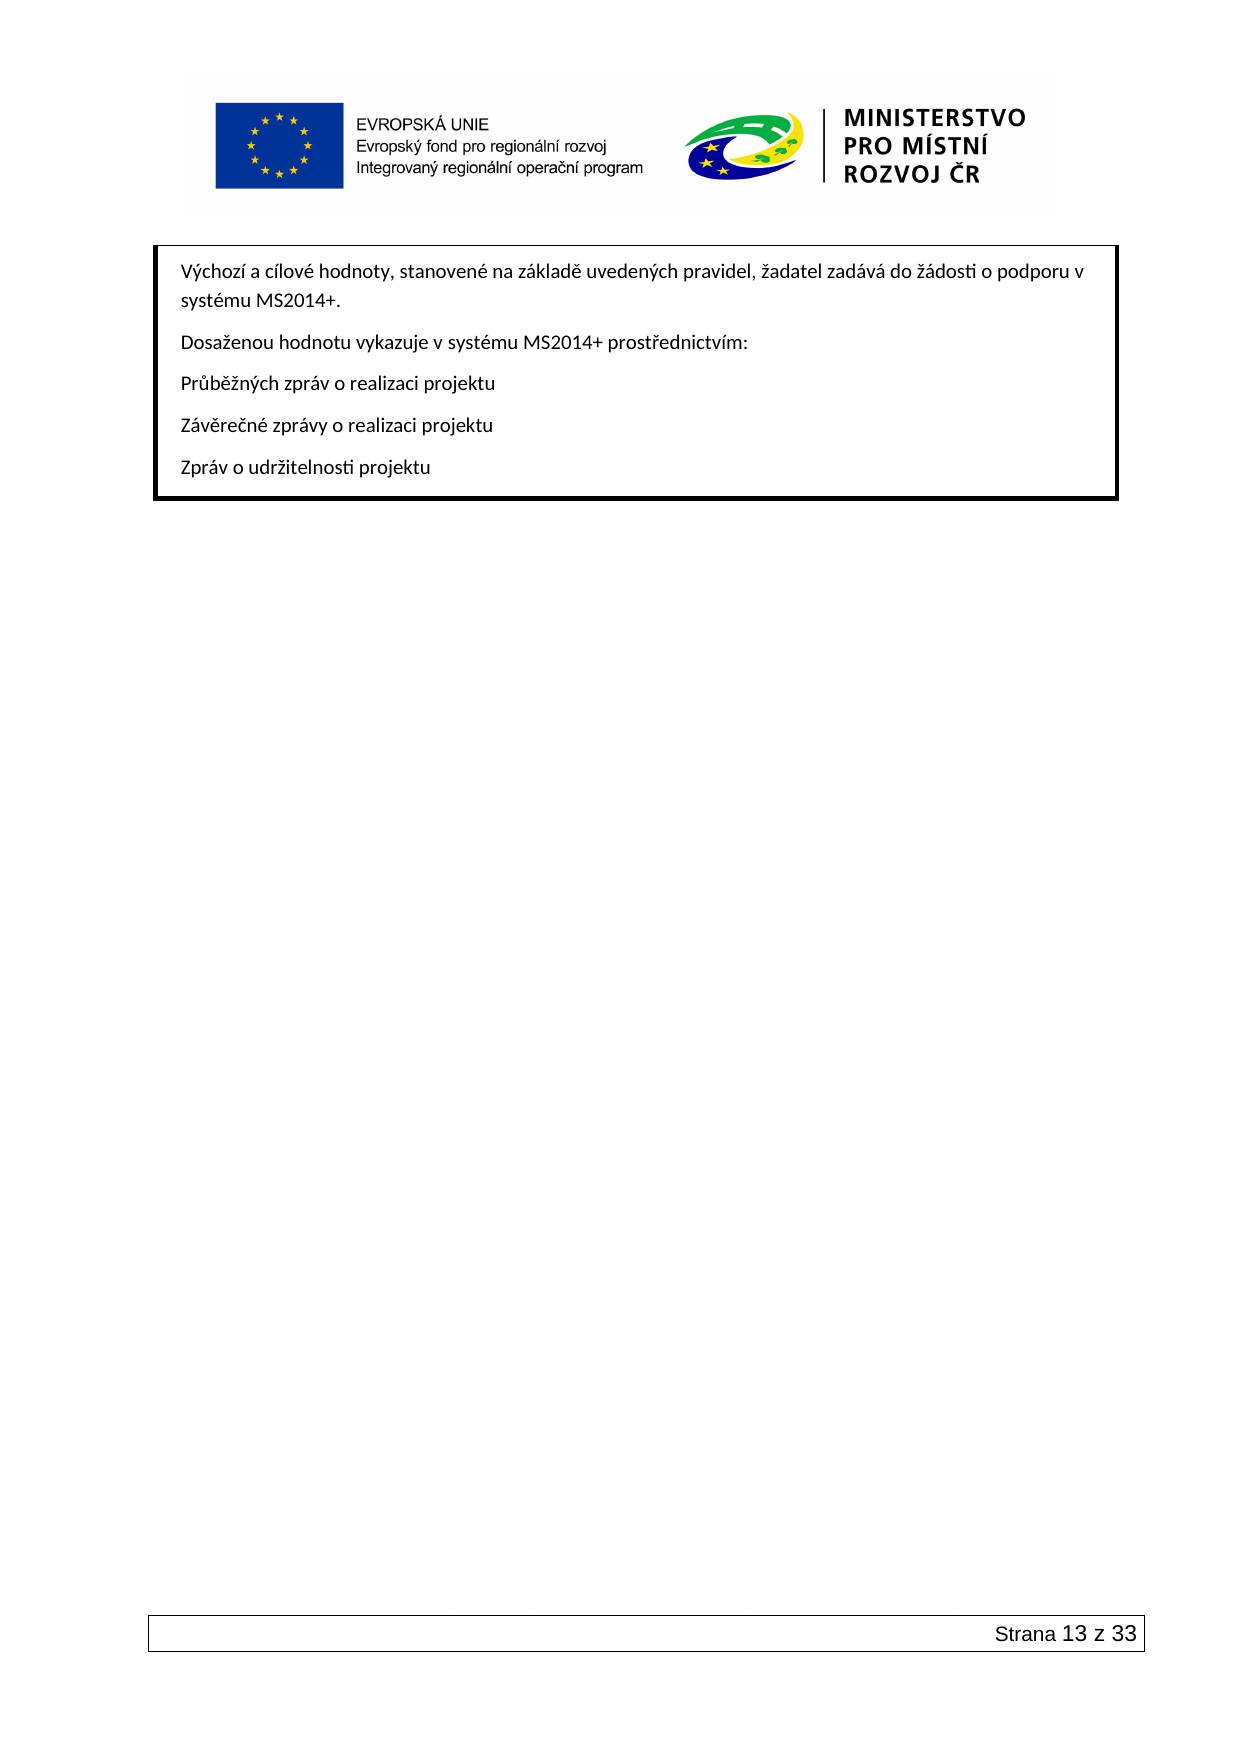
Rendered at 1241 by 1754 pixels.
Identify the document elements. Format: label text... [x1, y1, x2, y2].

picture [187, 73, 1053, 217]
table_cell Výchozí a cílové hodnoty, stanovené na základě uvedených pravidel, žadatel zadává do žádosti o podporu v systému MS2014+. Dosaženou hodnotu vykazuje v systému MS2014+ prostřednictvím: Průběžných zpráv o realizaci projektu Závěrečné zprávy o realizaci projektu Zpráv o udržitelnosti projektu [158, 246, 1115, 496]
